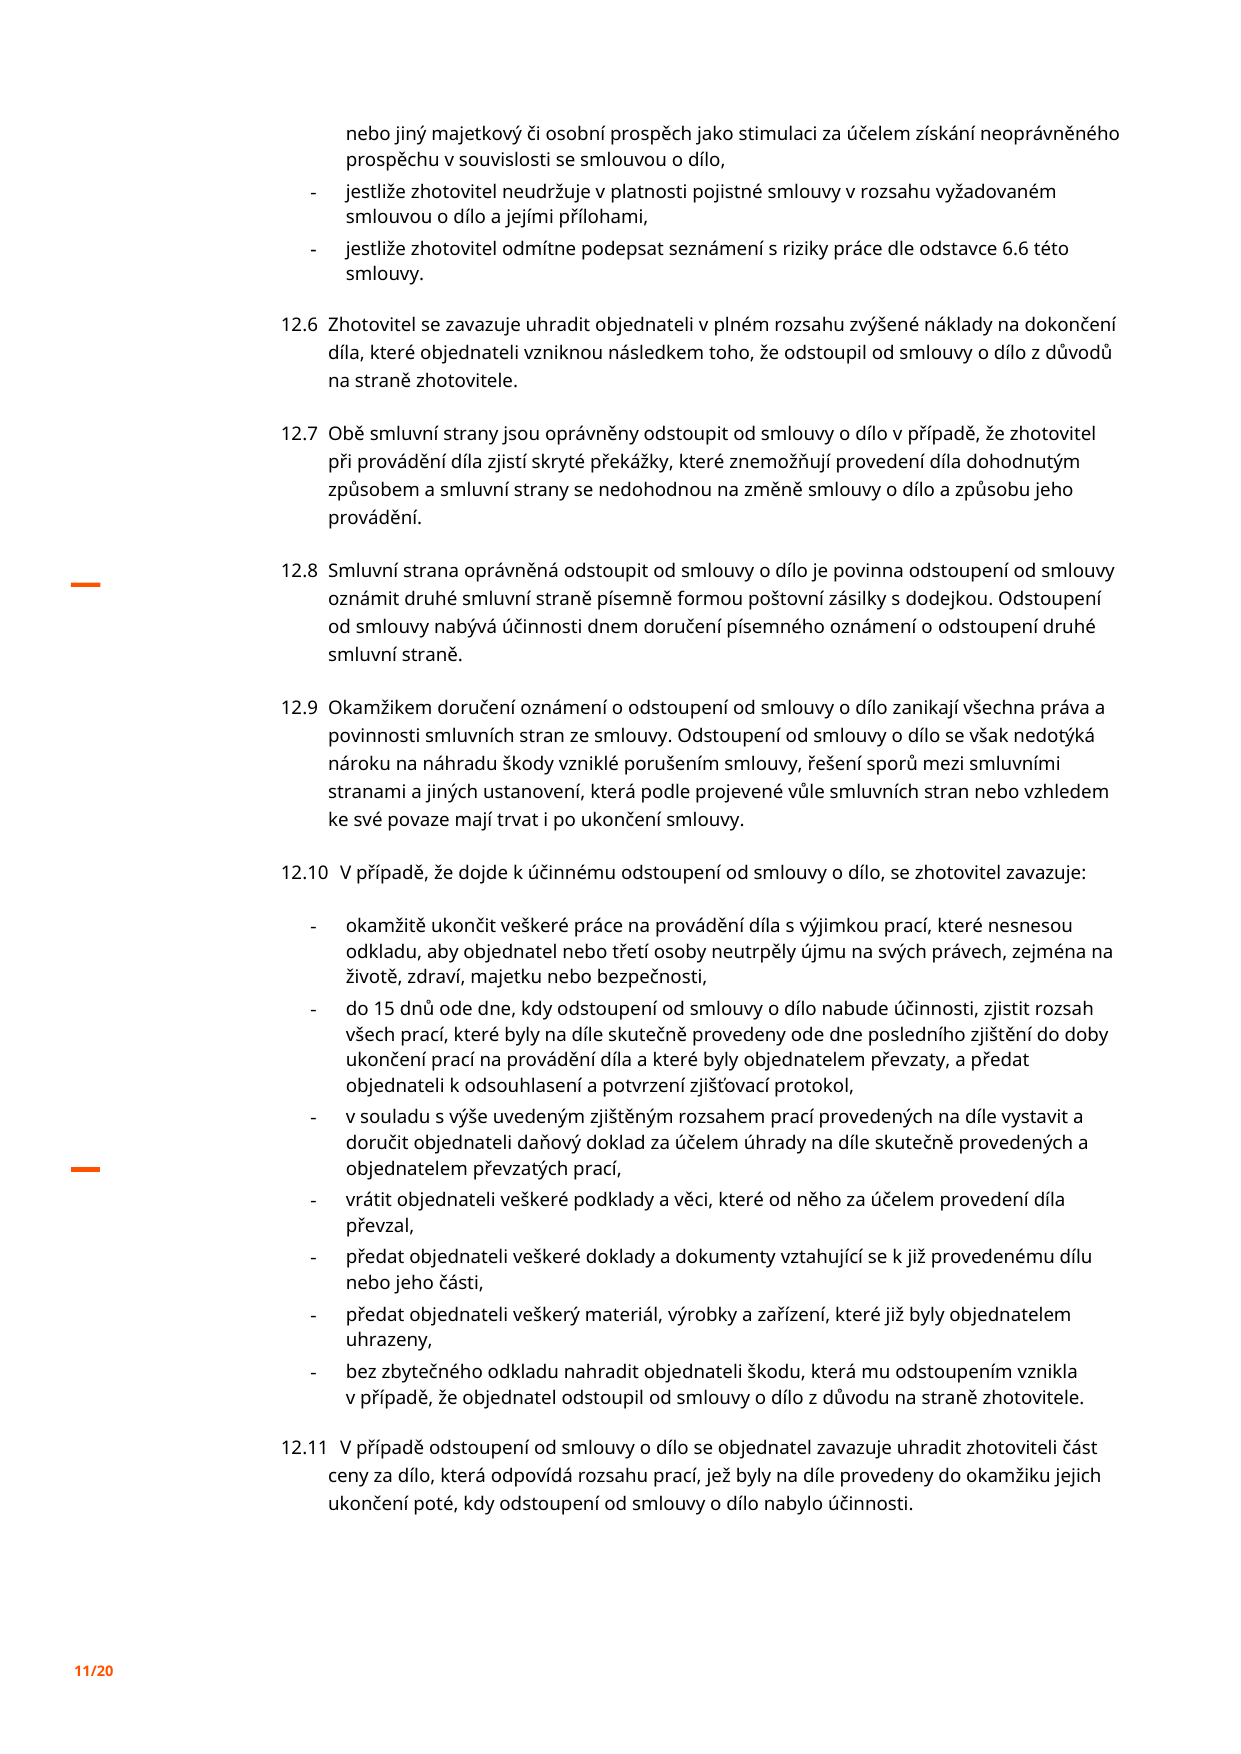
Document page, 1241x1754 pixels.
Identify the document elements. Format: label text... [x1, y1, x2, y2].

list Zhotovitel se zavazuje uhradit objednateli v plném rozsahu zvýšené náklady na dokončení díla, které objednateli vzniknou následkem toho, že odstoupil od smlouvy o dílo z důvodů na straně zhotovitele. [281, 311, 1122, 393]
list jestliže zhotovitel neudržuje v platnosti pojistné smlouvy v rozsahu vyžadovaném smlouvou o dílo a jejími přílohami, [310, 178, 1122, 229]
list Okamžikem doručení oznámení o odstoupení od smlouvy o dílo zanikají všechna práva a povinnosti smluvních stran ze smlouvy. Odstoupení od smlouvy o dílo se však nedotýká nároku na náhradu škody vzniklé porušením smlouvy, řešení sporů mezi smluvními stranami a jiných ustanovení, která podle projevené vůle smluvních stran nebo vzhledem ke své povaze mají trvat i po ukončení smlouvy. [281, 694, 1122, 832]
list okamžitě ukončit veškeré práce na provádění díla s výjimkou prací, které nesnesou odkladu, aby objednatel nebo třetí osoby neutrpěly újmu na svých právech, zejména na životě, zdraví, majetku nebo bezpečnosti, [310, 913, 1122, 989]
list V případě, že dojde k účinnému odstoupení od smlouvy o dílo, se zhotovitel zavazuje: [281, 859, 1122, 885]
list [310, 121, 1122, 172]
list jestliže zhotovitel odmítne podepsat seznámení s riziky práce dle odstavce 6.6 této smlouvy. [310, 235, 1122, 286]
list bez zbytečného odkladu nahradit objednateli škodu, která mu odstoupením vznikla v případě, že objednatel odstoupil od smlouvy o dílo z důvodu na straně zhotovitele. [310, 1358, 1122, 1409]
list do 15 dnů ode dne, kdy odstoupení od smlouvy o dílo nabude účinnosti, zjistit rozsah všech prací, které byly na díle skutečně provedeny ode dne posledního zjištění do doby ukončení prací na provádění díla a které byly objednatelem převzaty, a předat objednateli k odsouhlasení a potvrzení zjišťovací protokol, [310, 995, 1122, 1097]
list předat objednateli veškeré doklady a dokumenty vztahující se k již provedenému dílu nebo jeho části, [310, 1244, 1122, 1295]
list V případě odstoupení od smlouvy o dílo se objednatel zavazuje uhradit zhotoviteli část ceny za dílo, která odpovídá rozsahu prací, jež byly na díle provedeny do okamžiku jejich ukončení poté, kdy odstoupení od smlouvy o dílo nabylo účinnosti. [281, 1434, 1122, 1516]
list předat objednateli veškerý materiál, výrobky a zařízení, které již byly objednatelem uhrazeny, [310, 1301, 1122, 1352]
list v souladu s výše uvedeným zjištěným rozsahem prací provedených na díle vystavit a doručit objednateli daňový doklad za účelem úhrady na díle skutečně provedených a objednatelem převzatých prací, [310, 1104, 1122, 1180]
list vrátit objednateli veškeré podklady a věci, které od něho za účelem provedení díla převzal, [310, 1187, 1122, 1238]
list Smluvní strana oprávněná odstoupit od smlouvy o dílo je povinna odstoupení od smlouvy oznámit druhé smluvní straně písemně formou poštovní zásilky s dodejkou. Odstoupení od smlouvy nabývá účinnosti dnem doručení písemného oznámení o odstoupení druhé smluvní straně. [281, 557, 1122, 667]
list Obě smluvní strany jsou oprávněny odstoupit od smlouvy o dílo v případě, že zhotovitel při provádění díla zjistí skryté překážky, které znemožňují provedení díla dohodnutým způsobem a smluvní strany se nedohodnou na změně smlouvy o dílo a způsobu jeho provádění. [281, 420, 1122, 530]
